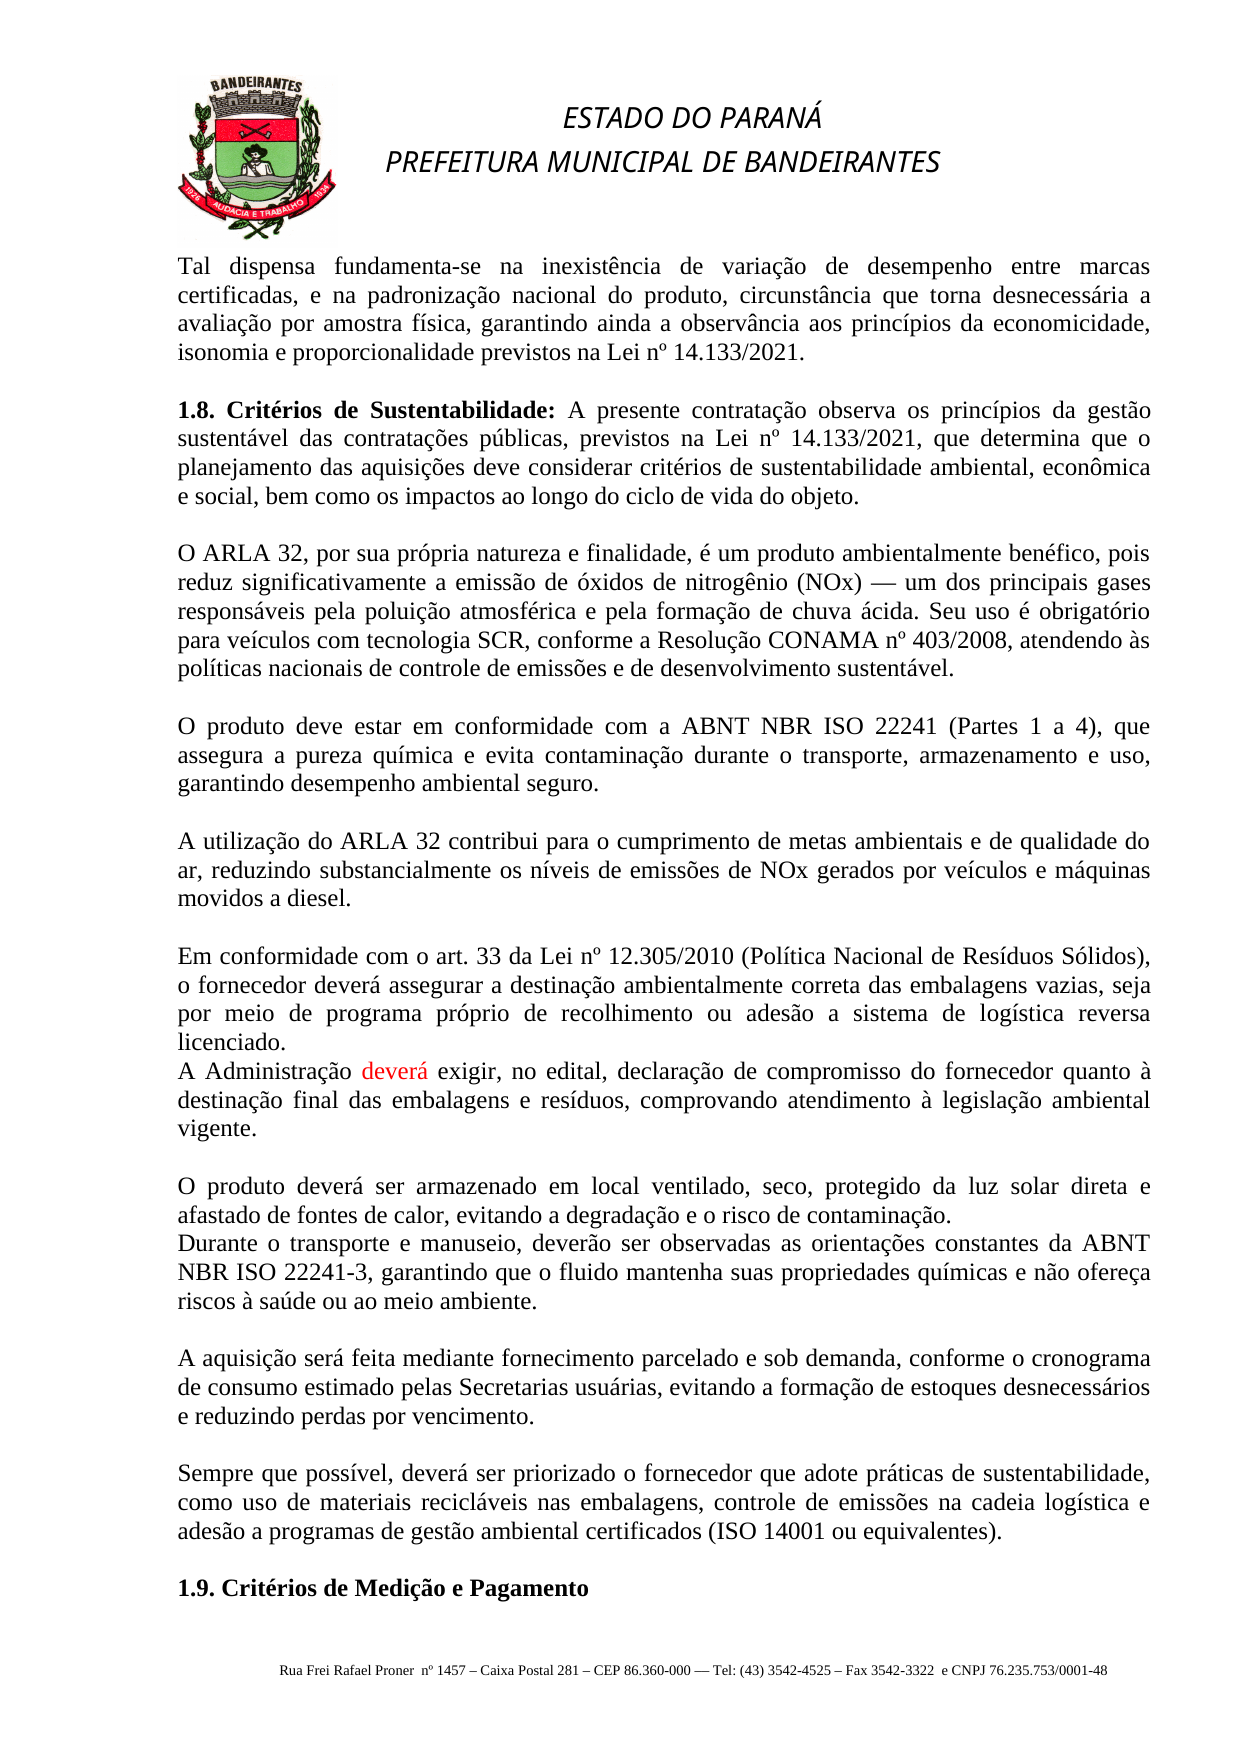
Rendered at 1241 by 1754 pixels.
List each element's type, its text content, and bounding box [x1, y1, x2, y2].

text 1.9. Critérios de Medição e Pagamento [177, 1573, 1152, 1602]
text A utilização do ARLA 32 contribui para o cumprimento de metas ambientais e de qualidade do ar, reduzindo substancialmente os níveis de emissões de NOx gerados por veículos e máquinas movidos a diesel. [177, 826, 1152, 912]
text A Administração deverá exigir, no edital, declaração de compromisso do fornecedor quanto à destinação final das embalagens e resíduos, comprovando atendimento à legislação ambiental vigente. [177, 1056, 1152, 1142]
text 1.8. Critérios de Sustentabilidade: A presente contratação observa os princípios da gestão sustentável das contratações públicas, previstos na Lei nº 14.133/2021, que determina que o planejamento das aquisições deve considerar critérios de sustentabilidade ambiental, econômica e social, bem como os impactos ao longo do ciclo de vida do objeto. [177, 395, 1152, 510]
text Em conformidade com o art. 33 da Lei nº 12.305/2010 (Política Nacional de Resíduos Sólidos), o fornecedor deverá assegurar a destinação ambientalmente correta das embalagens vazias, seja por meio de programa próprio de recolhimento ou adesão a sistema de logística reversa licenciado. [177, 941, 1152, 1056]
text A aquisição será feita mediante fornecimento parcelado e sob demanda, conforme o cronograma de consumo estimado pelas Secretarias usuárias, evitando a formação de estoques desnecessários e reduzindo perdas por vencimento. [177, 1343, 1152, 1430]
text Sempre que possível, deverá ser priorizado o fornecedor que adote práticas de sustentabilidade, como uso de materiais recicláveis nas embalagens, controle de emissões na cadeia logística e adesão a programas de gestão ambiental certificados (ISO 14001 ou equivalentes). [177, 1458, 1152, 1545]
text Tal dispensa fundamenta-se na inexistência de variação de desempenho entre marcas certificadas, e na padronização nacional do produto, circunstância que torna desnecessária a avaliação por amostra física, garantindo ainda a observância aos princípios da economicidade, isonomia e proporcionalidade previstos na Lei nº 14.133/2021. [177, 251, 1152, 366]
text O produto deverá ser armazenado em local ventilado, seco, protegido da luz solar direta e afastado de fontes de calor, evitando a degradação e o risco de contaminação. [177, 1171, 1152, 1228]
text O produto deve estar em conformidade com a ABNT NBR ISO 22241 (Partes 1 a 4), que assegura a pureza química e evita contaminação durante o transporte, armazenamento e uso, garantindo desempenho ambiental seguro. [177, 711, 1152, 797]
text O ARLA 32, por sua própria natureza e finalidade, é um produto ambientalmente benéfico, pois reduz significativamente a emissão de óxidos de nitrogênio (NOx) — um dos principais gases responsáveis pela poluição atmosférica e pela formação de chuva ácida. Seu uso é obrigatório para veículos com tecnologia SCR, conforme a Resolução CONAMA nº 403/2008, atendendo às políticas nacionais de controle de emissões e de desenvolvimento sustentável. [177, 538, 1152, 682]
text Durante o transporte e manuseio, deverão ser observadas as orientações constantes da ABNT NBR ISO 22241-3, garantindo que o fluido mantenha suas propriedades químicas e não ofereça riscos à saúde ou ao meio ambiente. [177, 1228, 1152, 1315]
picture [177, 75, 338, 248]
